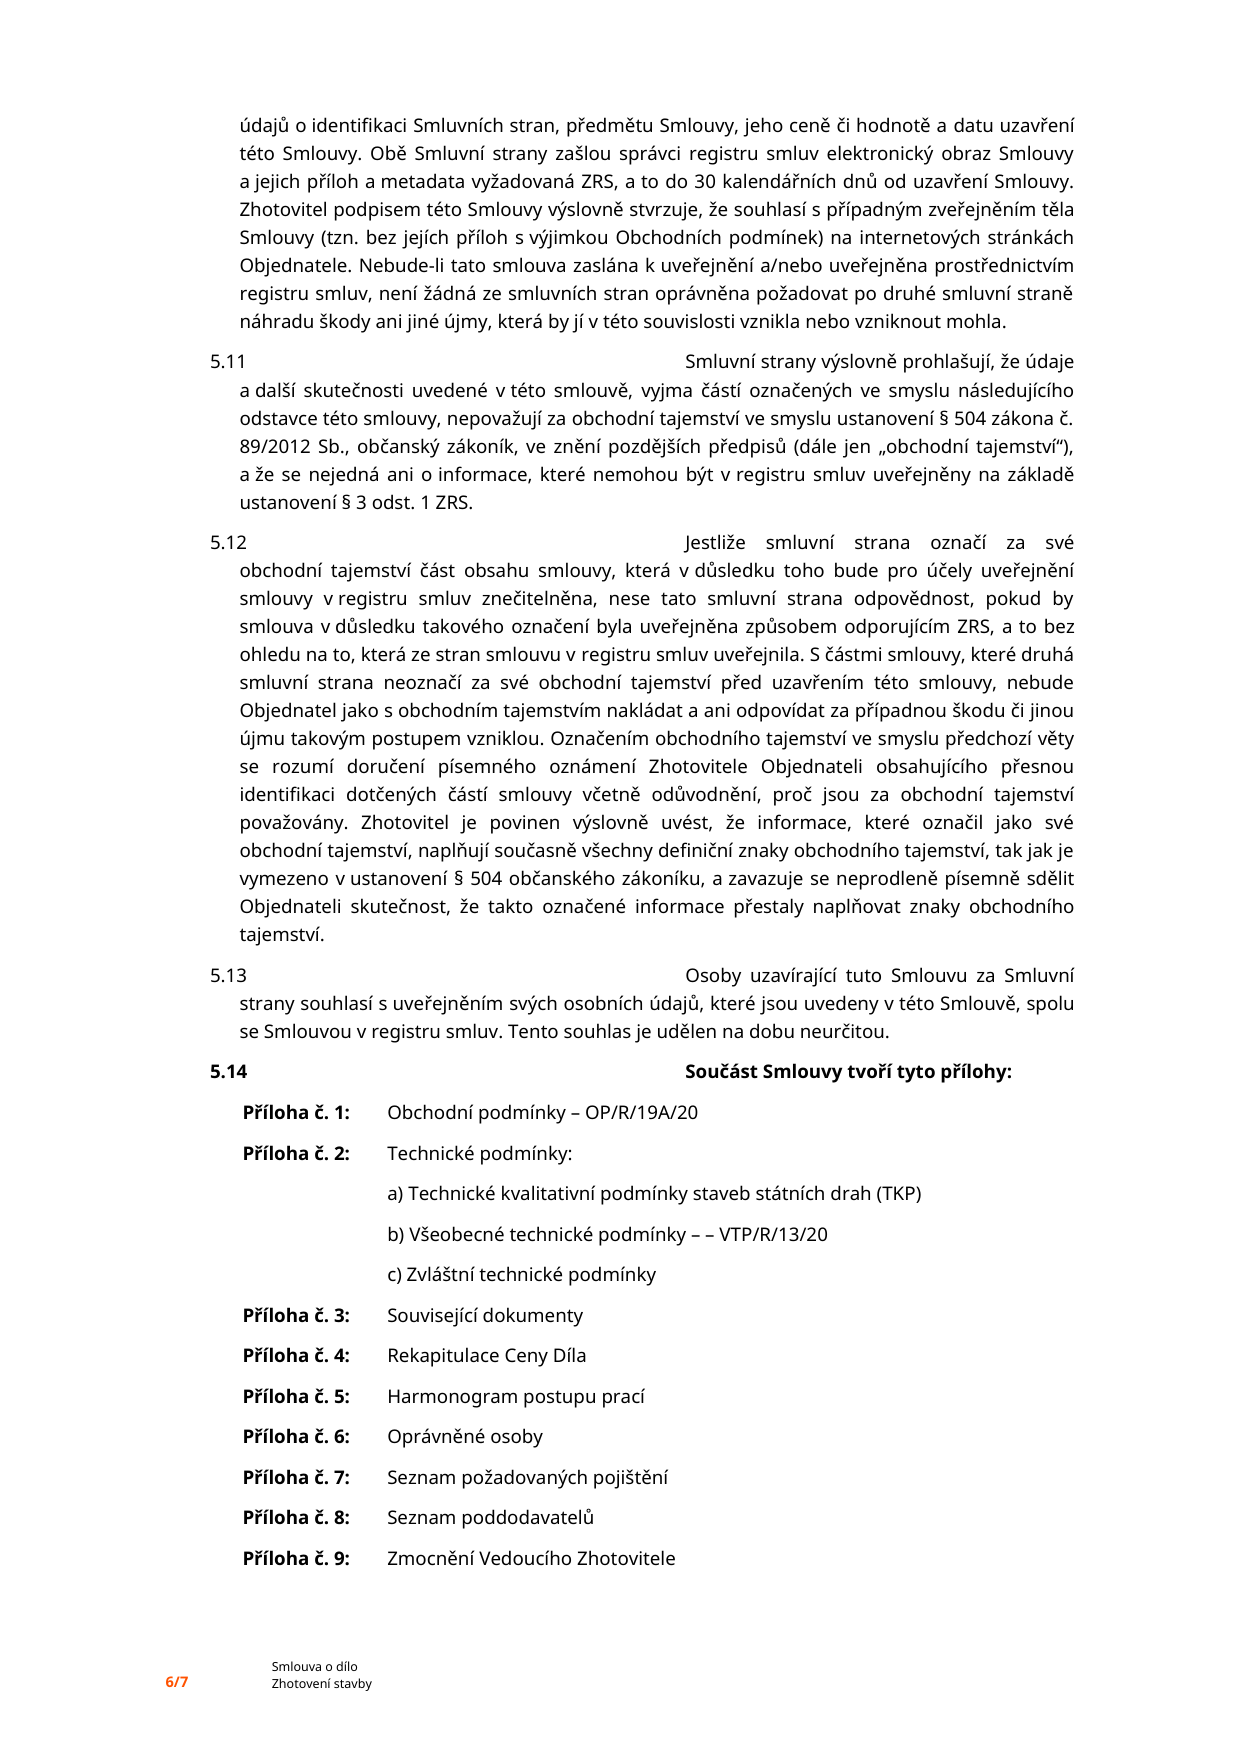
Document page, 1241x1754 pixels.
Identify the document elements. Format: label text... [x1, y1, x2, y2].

text Příloha č. 7: Seznam požadovaných pojištění [242, 1464, 1075, 1489]
text Příloha č. 3: Související dokumenty [242, 1302, 1075, 1327]
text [210, 112, 1075, 334]
text Osoby uzavírající tuto Smlouvu za Smluvní strany souhlasí s uveřejněním svých osobních údajů, které jsou uvedeny v této Smlouvě, spolu se Smlouvou v registru smluv. Tento souhlas je udělen na dobu neurčitou. [210, 962, 1075, 1044]
text Příloha č. 8: Seznam poddodavatelů [242, 1504, 1075, 1530]
text b) Všeobecné technické podmínky – – VTP/R/13/20 [387, 1221, 1075, 1246]
text a) Technické kvalitativní podmínky staveb státních drah (TKP) [387, 1180, 1075, 1206]
text Příloha č. 4: Rekapitulace Ceny Díla [242, 1342, 1075, 1368]
text Příloha č. 5: Harmonogram postupu prací [242, 1383, 1075, 1408]
text Součást Smlouvy tvoří tyto přílohy: [210, 1059, 1075, 1084]
text Jestliže smluvní strana označí za své obchodní tajemství část obsahu smlouvy, která v důsledku toho bude pro účely uveřejnění smlouvy v registru smluv znečitelněna, nese tato smluvní strana odpovědnost, pokud by smlouva v důsledku takového označení byla uveřejněna způsobem odporujícím ZRS, a to bez ohledu na to, která ze stran smlouvu v registru smluv uveřejnila. S částmi smlouvy, které druhá smluvní strana neoznačí za své obchodní tajemství před uzavřením této smlouvy, nebude Objednatel jako s obchodním tajemstvím nakládat a ani odpovídat za případnou škodu či jinou újmu takovým postupem vzniklou. Označením obchodního tajemství ve smyslu předchozí věty se rozumí doručení písemného oznámení Zhotovitele Objednateli obsahujícího přesnou identifikaci dotčených částí smlouvy včetně odůvodnění, proč jsou za obchodní tajemství považovány. Zhotovitel je povinen výslovně uvést, že informace, které označil jako své obchodní tajemství, naplňují současně všechny definiční znaky obchodního tajemství, tak jak je vymezeno v ustanovení § 504 občanského zákoníku, a zavazuje se neprodleně písemně sdělit Objednateli skutečnost, že takto označené informace přestaly naplňovat znaky obchodního tajemství. [210, 529, 1075, 947]
text Příloha č. 6: Oprávněné osoby [242, 1423, 1075, 1449]
text c) Zvláštní technické podmínky [387, 1261, 1075, 1287]
text Příloha č. 1: Obchodní podmínky – OP/R/19A/20 [242, 1099, 1075, 1125]
text Příloha č. 9: Zmocnění Vedoucího Zhotovitele [242, 1545, 1075, 1571]
text Příloha č. 2: Technické podmínky: [242, 1140, 1075, 1165]
text Smluvní strany výslovně prohlašují, že údaje a další skutečnosti uvedené v této smlouvě, vyjma částí označených ve smyslu následujícího odstavce této smlouvy, nepovažují za obchodní tajemství ve smyslu ustanovení § 504 zákona č. 89/2012 Sb., občanský zákoník, ve znění pozdějších předpisů (dále jen „obchodní tajemství“), a že se nejedná ani o informace, které nemohou být v registru smluv uveřejněny na základě ustanovení § 3 odst. 1 ZRS. [210, 349, 1075, 514]
